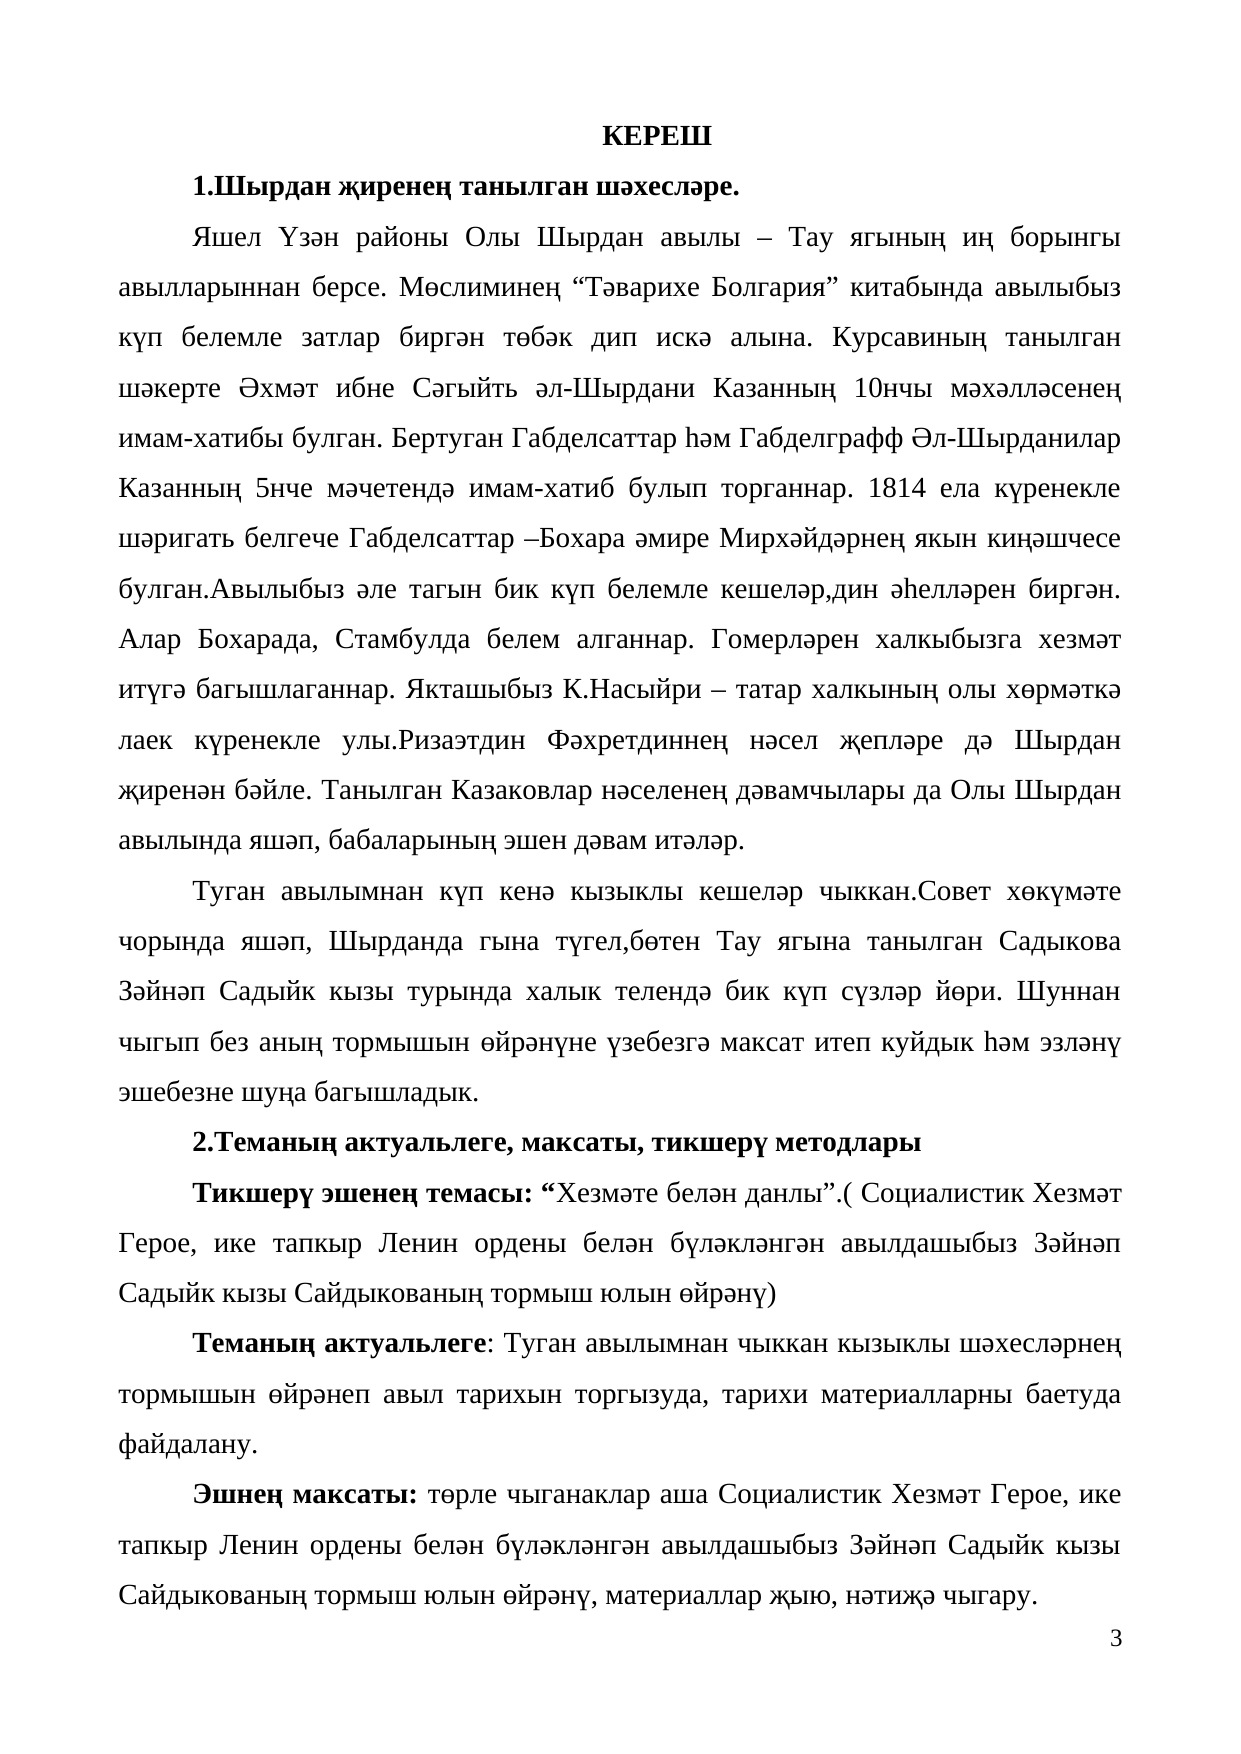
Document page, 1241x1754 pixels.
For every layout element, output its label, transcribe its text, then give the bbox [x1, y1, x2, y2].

text Теманың актуальлеге: Туган авылымнан чыккан кызыклы шәхесләрнең тормышын өйрәнеп авыл тарихын торгызуда, тарихи материалларны баетуда файдалану. [118, 1326, 1122, 1460]
text Эшнең максаты: төрле чыганаклар аша Социалистик Хезмәт Герое, ике тапкыр Ленин ордены белән бүләкләнгән авылдашыбыз Зәйнәп Садыйк кызы Сайдыкованың тормыш юлын өйрәнү, материаллар җыю, нәтиҗә чыгару. [118, 1477, 1122, 1611]
text Тикшерү эшенең темасы: “Хезмәте белән данлы”.( Социалистик Хезмәт Герое, ике тапкыр Ленин ордены белән бүләкләнгән авылдашыбыз Зәйнәп Садыйк кызы Сайдыкованың тормыш юлын өйрәнү) [118, 1175, 1122, 1309]
text 2.Теманың актуальлеге, максаты, тикшерү методлары [118, 1124, 1122, 1158]
text КЕРЕШ [118, 118, 1122, 152]
text Яшел Үзән районы Олы Шырдан авылы – Тау ягының иң борынгы авылларыннан берсе. Мөслиминең “Тәварихе Болгария” китабында авылыбыз күп белемле затлар биргән төбәк дип искә алына. Курсавиның танылган шәкерте Әхмәт ибне Сәгыйть әл-Шырдани Казанның 10нчы мәхәлләсенең имам-хатибы булган. Бертуган Габделсаттар һәм Габделграфф Әл-Шырданилар Казанның 5нче мәчетендә имам-хатиб булып торганнар. 1814 ела күренекле шәригать белгече Габделсаттар –Бохара әмире Мирхәйдәрнең якын киңәшчесе булган.Авылыбыз әле тагын бик күп белемле кешеләр,дин әһелләрен биргән. Алар Бохарада, Стамбулда белем алганнар. Гомерләрен халкыбызга хезмәт итүгә багышлаганнар. Якташыбыз К.Насыйри – татар халкының олы хөрмәткә лаек күренекле улы.Ризаэтдин Фәхретдиннең нәсел җепләре дә Шырдан җиренән бәйле. Танылган Казаковлар нәселенең дәвамчылары да Олы Шырдан авылында яшәп, бабаларының эшен дәвам итәләр. [118, 219, 1122, 856]
text Туган авылымнан күп кенә кызыклы кешеләр чыккан.Совет хөкүмәте чорында яшәп, Шырданда гына түгел,бөтен Тау ягына танылган Садыкова Зәйнәп Садыйк кызы турында халык телендә бик күп сүзләр йөри. Шуннан чыгып без аның тормышын өйрәнүне үзебезгә максат итеп куйдык һәм эзләнү эшебезне шуңа багышладык. [118, 873, 1122, 1108]
text 1.Шырдан җиренең танылган шәхесләре. [118, 168, 1122, 202]
